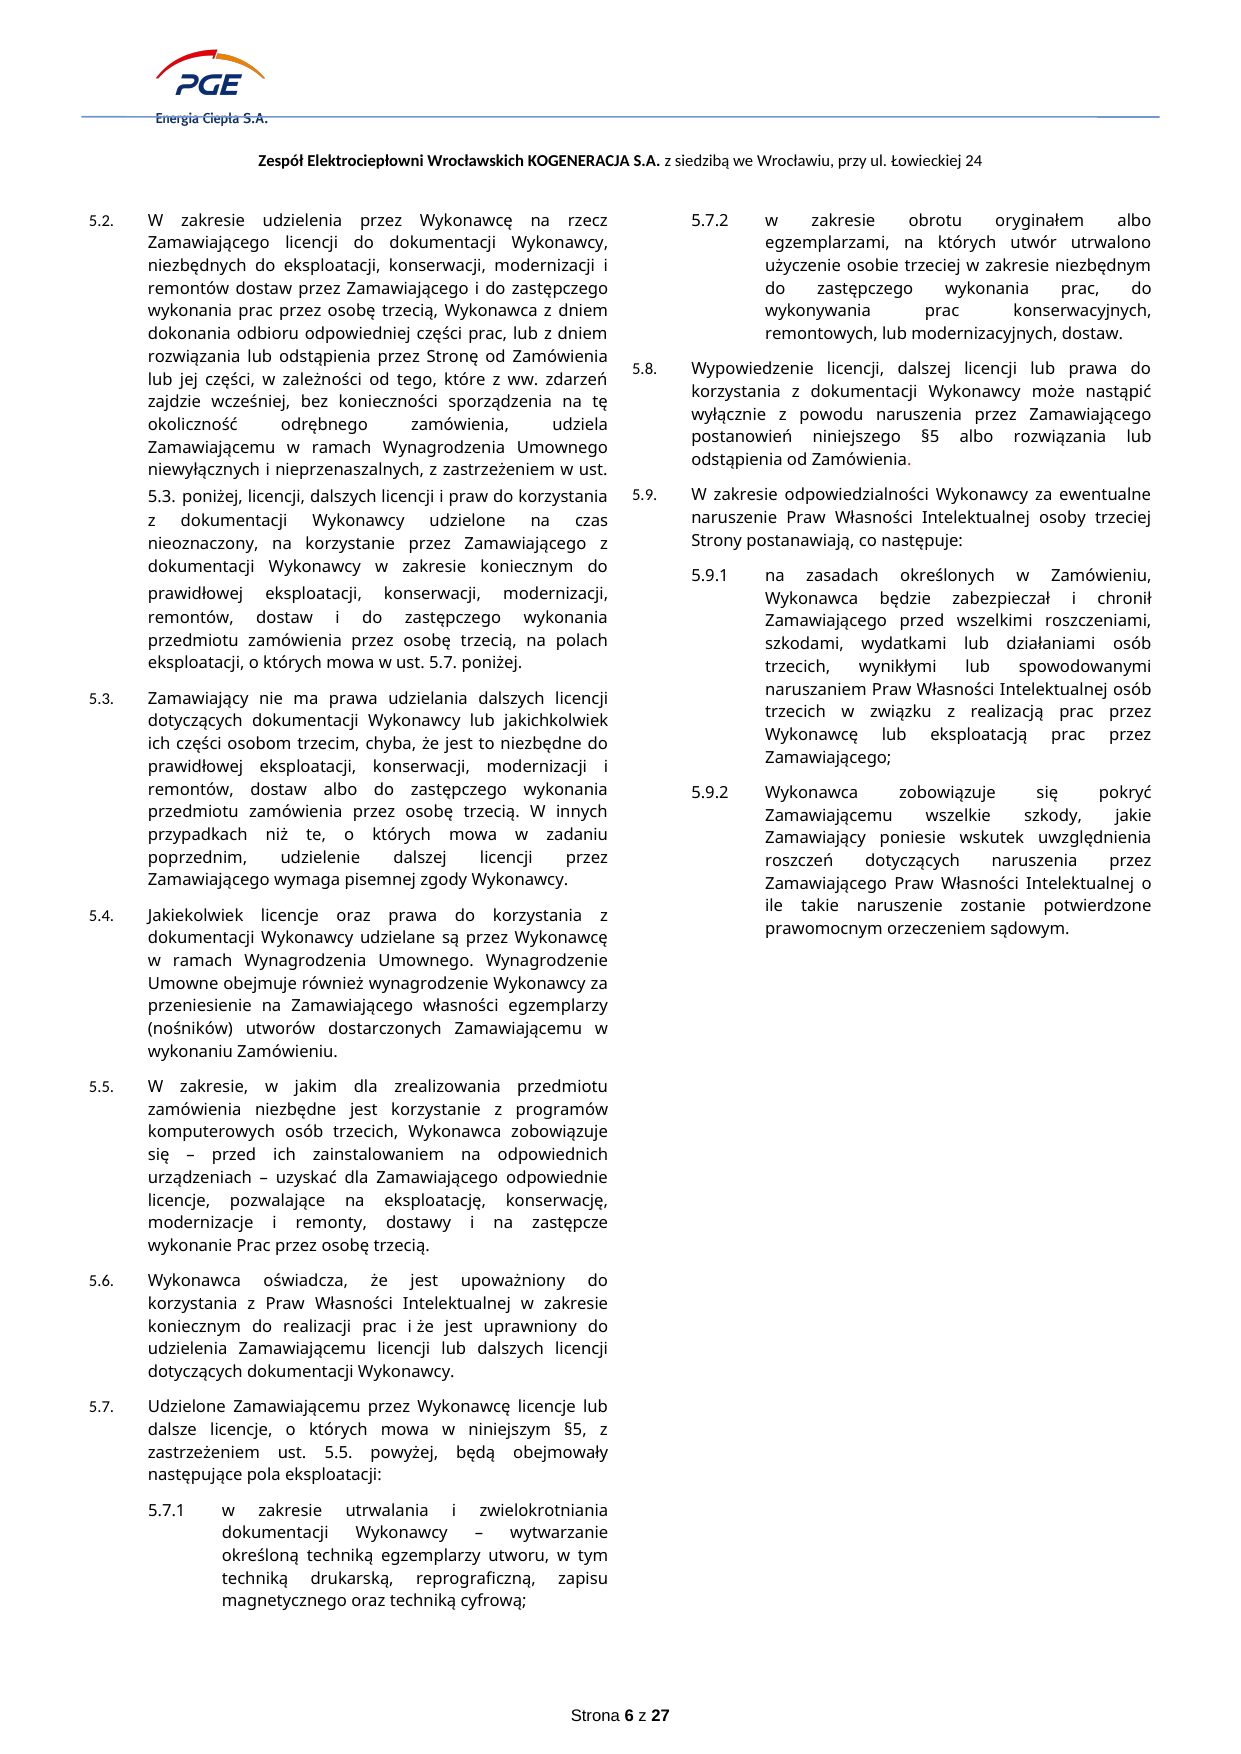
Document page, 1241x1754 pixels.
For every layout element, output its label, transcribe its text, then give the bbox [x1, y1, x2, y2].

subtitle Udzielone Zamawiającemu przez Wykonawcę licencje lub dalsze licencje, o których mowa w niniejszym §5, z zastrzeżeniem ust. 5.5. powyżej, będą obejmowały następujące pola eksploatacji: [89, 1395, 608, 1486]
subtitle Jakiekolwiek licencje oraz prawa do korzystania z dokumentacji Wykonawcy udzielane są przez Wykonawcę w ramach Wynagrodzenia Umownego. Wynagrodzenie Umowne obejmuje również wynagrodzenie Wykonawcy za przeniesienie na Zamawiającego własności egzemplarzy (nośników) utworów dostarczonych Zamawiającemu w wykonaniu Zamówieniu. [89, 903, 608, 1062]
picture [130, 29, 291, 116]
subtitle na zasadach określonych w Zamówieniu, Wykonawca będzie zabezpieczał i chronił Zamawiającego przed wszelkimi roszczeniami, szkodami, wydatkami lub działaniami osób trzecich, wynikłymi lub spowodowanymi naruszaniem Praw Własności Intelektualnej osób trzecich w związku z realizacją prac przez Wykonawcę lub eksploatacją prac przez Zamawiającego; [691, 563, 1152, 768]
subtitle Wykonawca zobowiązuje się pokryć Zamawiającemu wszelkie szkody, jakie Zamawiający poniesie wskutek uwzględnienia roszczeń dotyczących naruszenia przez Zamawiającego Praw Własności Intelektualnej o ile takie naruszenie zostanie potwierdzone prawomocnym orzeczeniem sądowym. [691, 780, 1152, 939]
subtitle w zakresie utrwalania i zwielokrotniania dokumentacji Wykonawcy – wytwarzanie określoną techniką egzemplarzy utworu, w tym techniką drukarską, reprograficzną, zapisu magnetycznego oraz techniką cyfrową; [148, 1498, 608, 1612]
subtitle Wypowiedzenie licencji, dalszej licencji lub prawa do korzystania z dokumentacji Wykonawcy może nastąpić wyłącznie z powodu naruszenia przez Zamawiającego postanowień niniejszego §5 albo rozwiązania lub odstąpienia od Zamówienia. [632, 357, 1152, 470]
subtitle W zakresie, w jakim dla zrealizowania przedmiotu zamówienia niezbędne jest korzystanie z programów komputerowych osób trzecich, Wykonawca zobowiązuje się – przed ich zainstalowaniem na odpowiednich urządzeniach – uzyskać dla Zamawiającego odpowiednie licencje, pozwalające na eksploatację, konserwację, modernizacje i remonty, dostawy i na zastępcze wykonanie Prac przez osobę trzecią. [89, 1074, 608, 1256]
subtitle W zakresie udzielenia przez Wykonawcę na rzecz Zamawiającego licencji do dokumentacji Wykonawcy, niezbędnych do eksploatacji, konserwacji, modernizacji i remontów dostaw przez Zamawiającego i do zastępczego wykonania prac przez osobę trzecią, Wykonawca z dniem dokonania odbioru odpowiedniej części prac, lub z dniem rozwiązania lub odstąpienia przez Stronę od Zamówienia lub jej części, w zależności od tego, które z ww. zdarzeń zajdzie wcześniej, bez konieczności sporządzenia na tę okoliczność odrębnego zamówienia, udziela Zamawiającemu w ramach Wynagrodzenia Umownego niewyłącznych i nieprzenaszalnych, z zastrzeżeniem w ust. 5.3. poniżej, licencji, dalszych licencji i praw do korzystania z dokumentacji Wykonawcy udzielone na czas nieoznaczony, na korzystanie przez Zamawiającego z dokumentacji Wykonawcy w zakresie koniecznym do prawidłowej eksploatacji, konserwacji, modernizacji, remontów, dostaw i do zastępczego wykonania przedmiotu zamówienia przez osobę trzecią, na polach eksploatacji, o których mowa w ust. 5.7. poniżej. [89, 208, 608, 674]
subtitle Wykonawca oświadcza, że jest upoważniony do korzystania z Praw Własności Intelektualnej w zakresie koniecznym do realizacji prac i że jest uprawniony do udzielenia Zamawiającemu licencji lub dalszych licencji dotyczących dokumentacji Wykonawcy. [89, 1269, 608, 1382]
picture [130, 118, 291, 152]
subtitle w zakresie obrotu oryginałem albo egzemplarzami, na których utwór utrwalono użyczenie osobie trzeciej w zakresie niezbędnym do zastępczego wykonania prac, do wykonywania prac konserwacyjnych, remontowych, lub modernizacyjnych, dostaw. [691, 208, 1152, 344]
subtitle Zamawiający nie ma prawa udzielania dalszych licencji dotyczących dokumentacji Wykonawcy lub jakichkolwiek ich części osobom trzecim, chyba, że jest to niezbędne do prawidłowej eksploatacji, konserwacji, modernizacji i remontów, dostaw albo do zastępczego wykonania przedmiotu zamówienia przez osobę trzecią. W innych przypadkach niż te, o których mowa w zadaniu poprzednim, udzielenie dalszej licencji przez Zamawiającego wymaga pisemnej zgody Wykonawcy. [89, 686, 608, 891]
subtitle W zakresie odpowiedzialności Wykonawcy za ewentualne naruszenie Praw Własności Intelektualnej osoby trzeciej Strony postanawiają, co następuje: [632, 483, 1152, 551]
